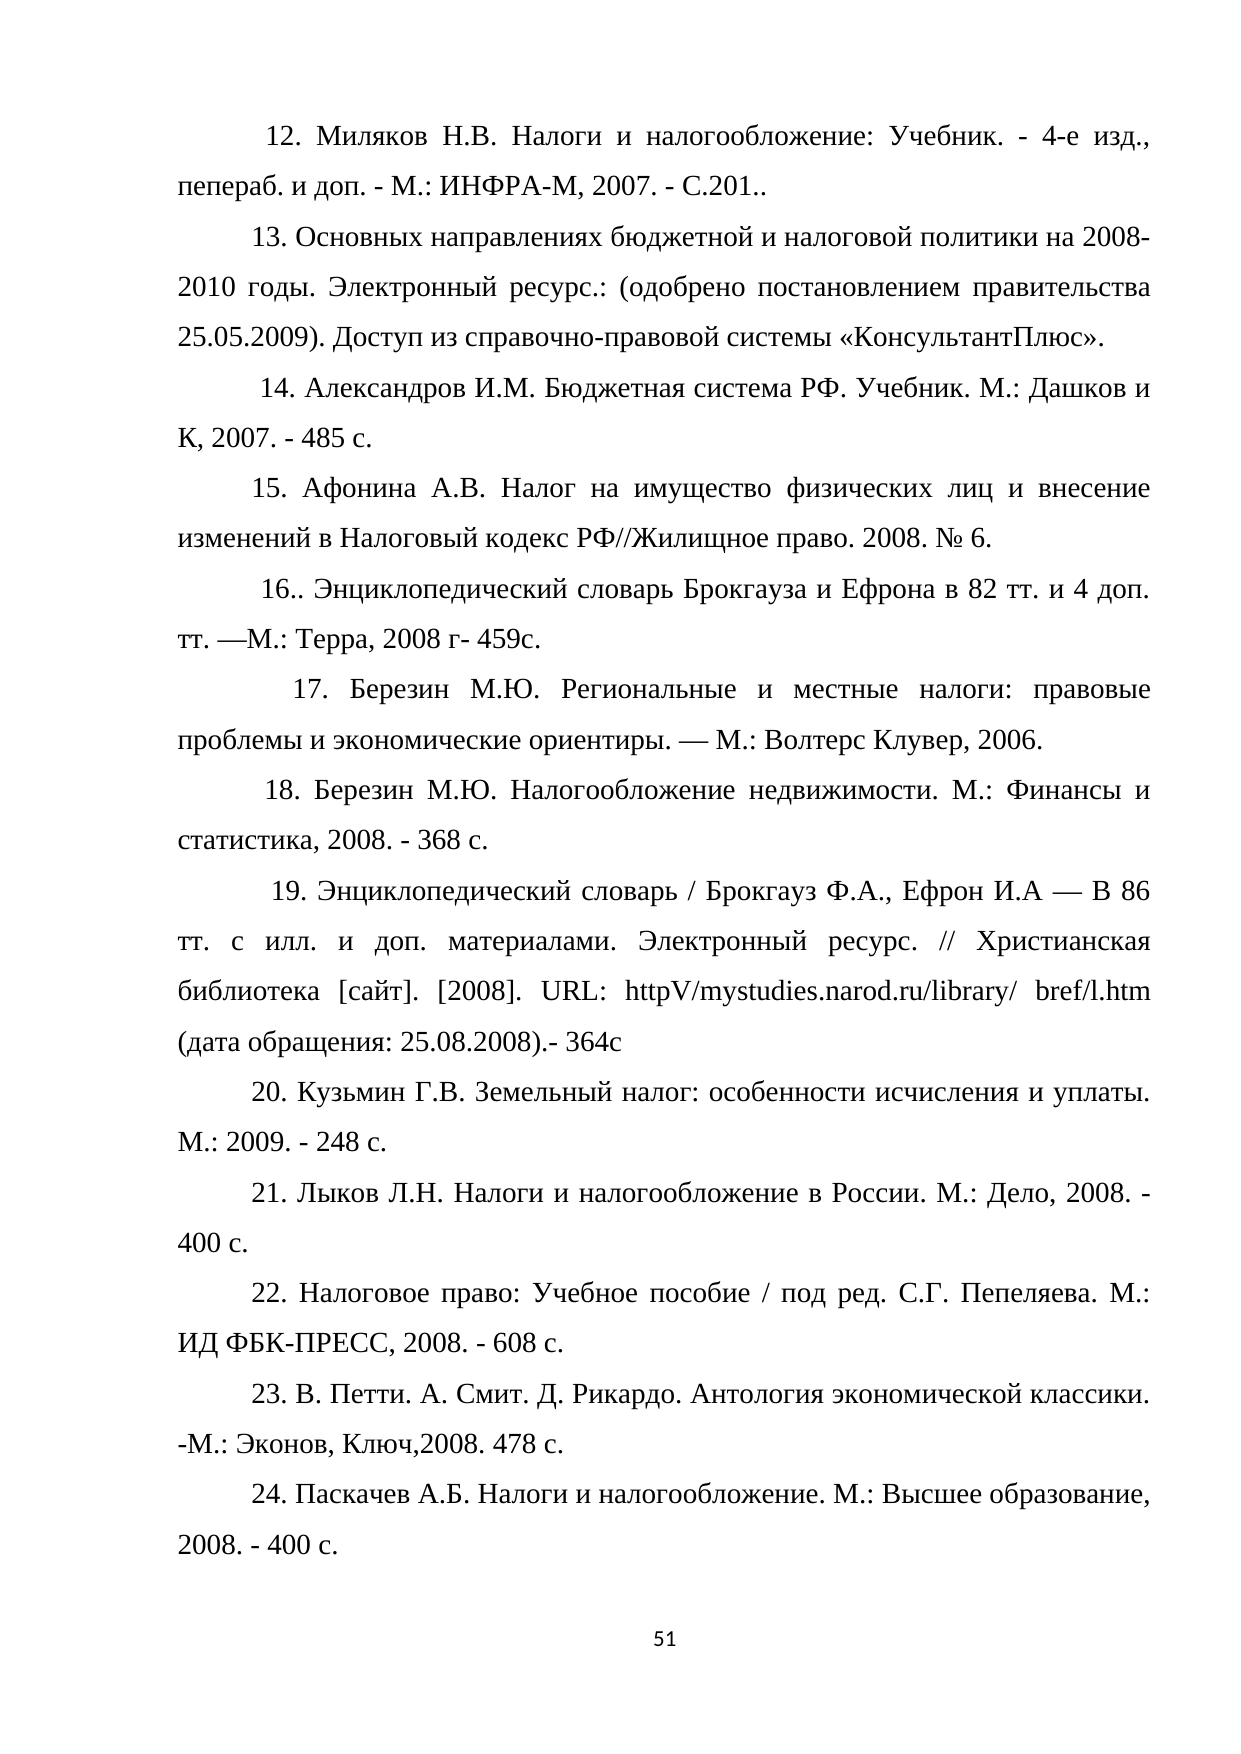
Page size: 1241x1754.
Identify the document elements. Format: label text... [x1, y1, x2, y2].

text 13. Основных направлениях бюджетной и налоговой политики на 2008-2010 годы. Электронный ресурс.: (одобрено постановлением правительства 25.05.2009). Доступ из справочно-правовой системы «КонсультантПлюс». [177, 219, 1152, 353]
text 18. Березин М.Ю. Налогообложение недвижимости. М.: Финансы и статистика, 2008. - 368 с. [177, 772, 1152, 856]
text 21. Лыков Л.Н. Налоги и налогообложение в России. М.: Дело, 2008. - 400 с. [177, 1175, 1152, 1258]
text 20. Кузьмин Г.В. Земельный налог: особенности исчисления и уплаты. М.: 2009. - 248 с. [177, 1074, 1152, 1158]
text 22. Налоговое право: Учебное пособие / под ред. С.Г. Пепеляева. М.: ИД ФБК-ПРЕСС, 2008. - 608 с. [177, 1275, 1152, 1359]
text 23. В. Петти. А. Смит. Д. Рикардо. Антология экономической классики. -М.: Эконов, Ключ,2008. 478 с. [177, 1376, 1152, 1460]
text 19. Энциклопедический словарь / Брокгауз Ф.А., Ефрон И.А — В 86 тт. с илл. и доп. материалами. Электронный ресурс. // Христианская библиотека [сайт]. [2008]. URL: httpV/mystudies.narod.ru/library/ bref/l.htm (дата обращения: 25.08.2008).- 364с [177, 873, 1152, 1057]
text 17. Березин М.Ю. Региональные и местные налоги: правовые проблемы и экономические ориентиры. — М.: Волтерс Клувер, 2006. [177, 672, 1152, 755]
text 16.. Энциклопедический словарь Брокгауза и Ефрона в 82 тт. и 4 доп. тт. —М.: Терра, 2008 г- 459с. [177, 571, 1152, 655]
text 15. Афонина А.В. Налог на имущество физических лиц и внесение изменений в Налоговый кодекс РФ//Жилищное право. 2008. № 6. [177, 470, 1152, 554]
text 24. Паскачев А.Б. Налоги и налогообложение. М.: Высшее образование, 2008. - 400 с. [177, 1477, 1152, 1560]
text 12. Миляков Н.В. Налоги и налогообложение: Учебник. - 4-е изд., пепераб. и доп. - М.: ИНФРА-М, 2007. - С.201.. [177, 118, 1152, 202]
text 14. Александров И.М. Бюджетная система РФ. Учебник. М.: Дашков и К, 2007. - 485 с. [177, 370, 1152, 453]
